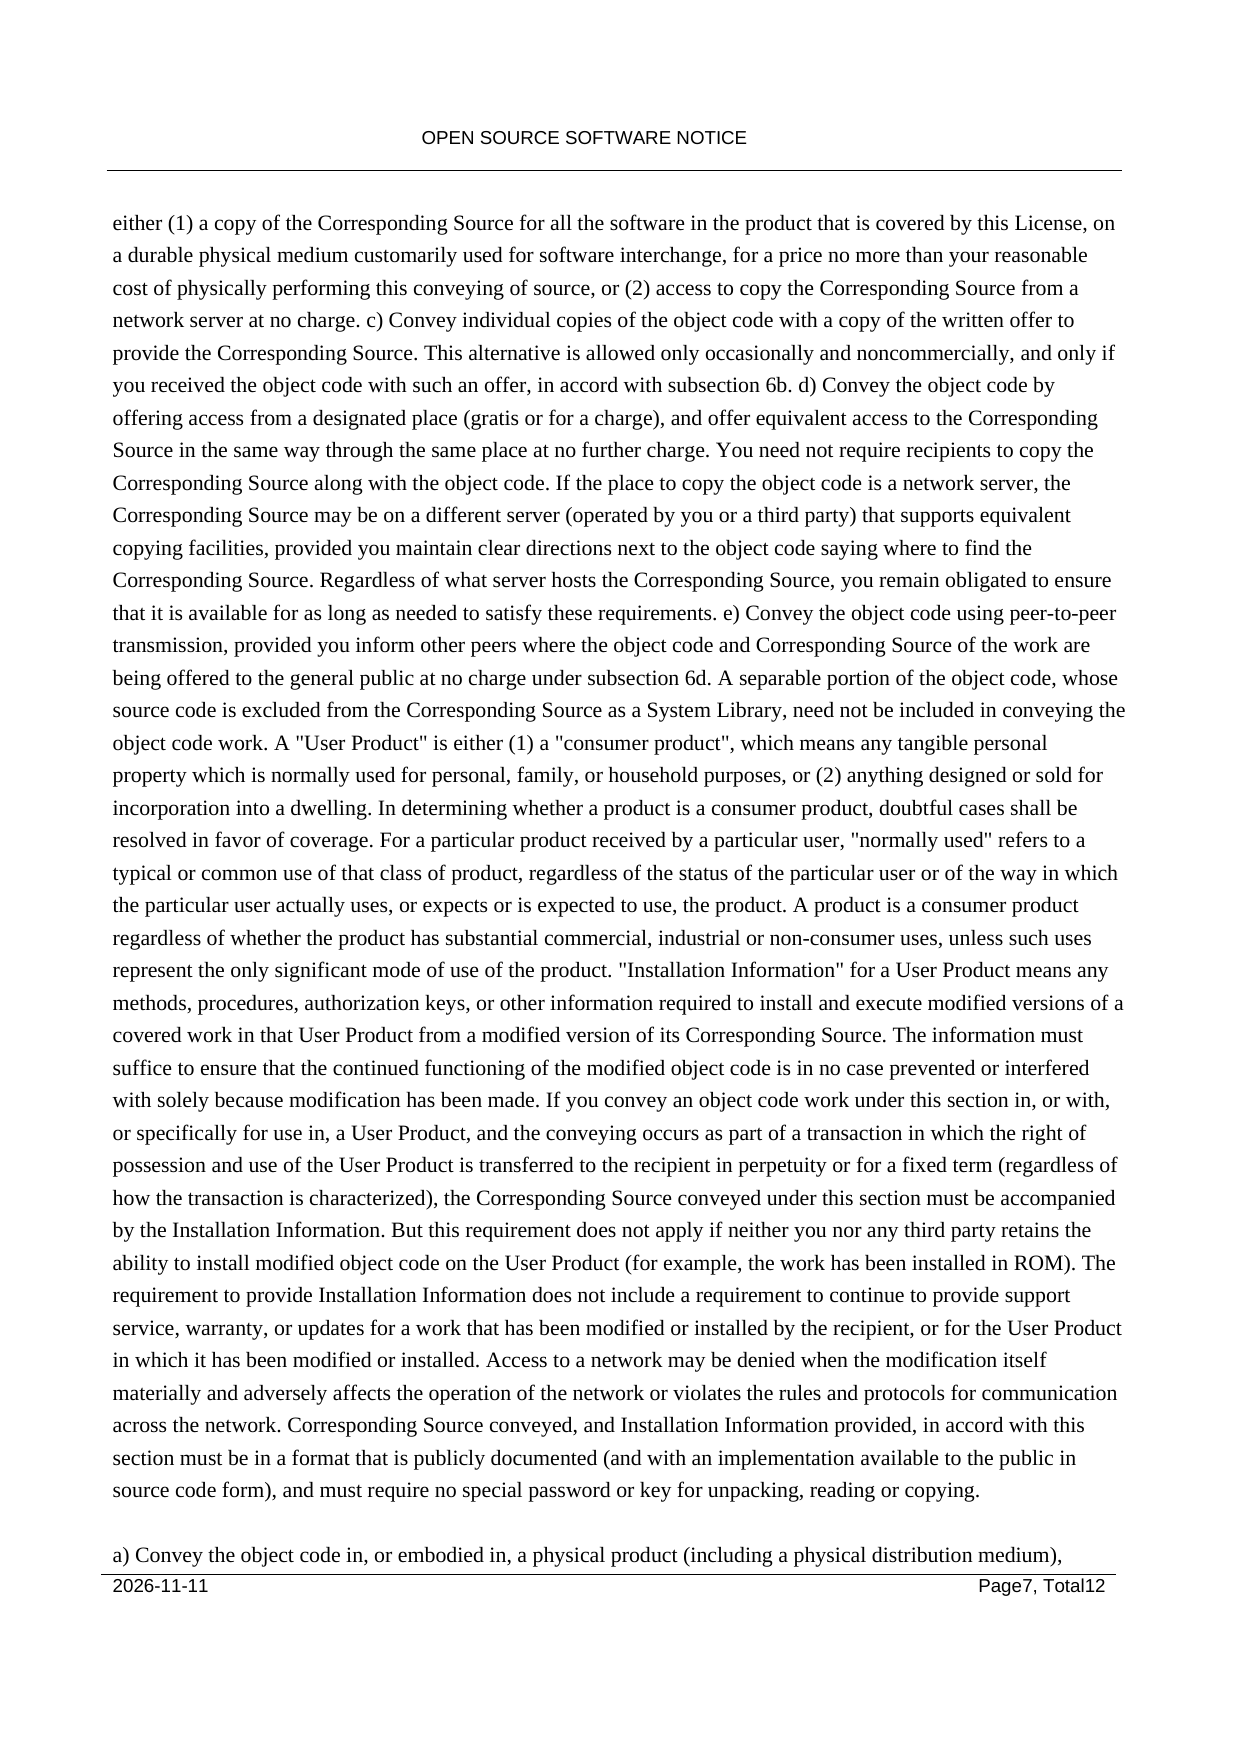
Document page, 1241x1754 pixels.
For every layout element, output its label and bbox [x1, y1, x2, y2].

text [112, 206, 1128, 1571]
